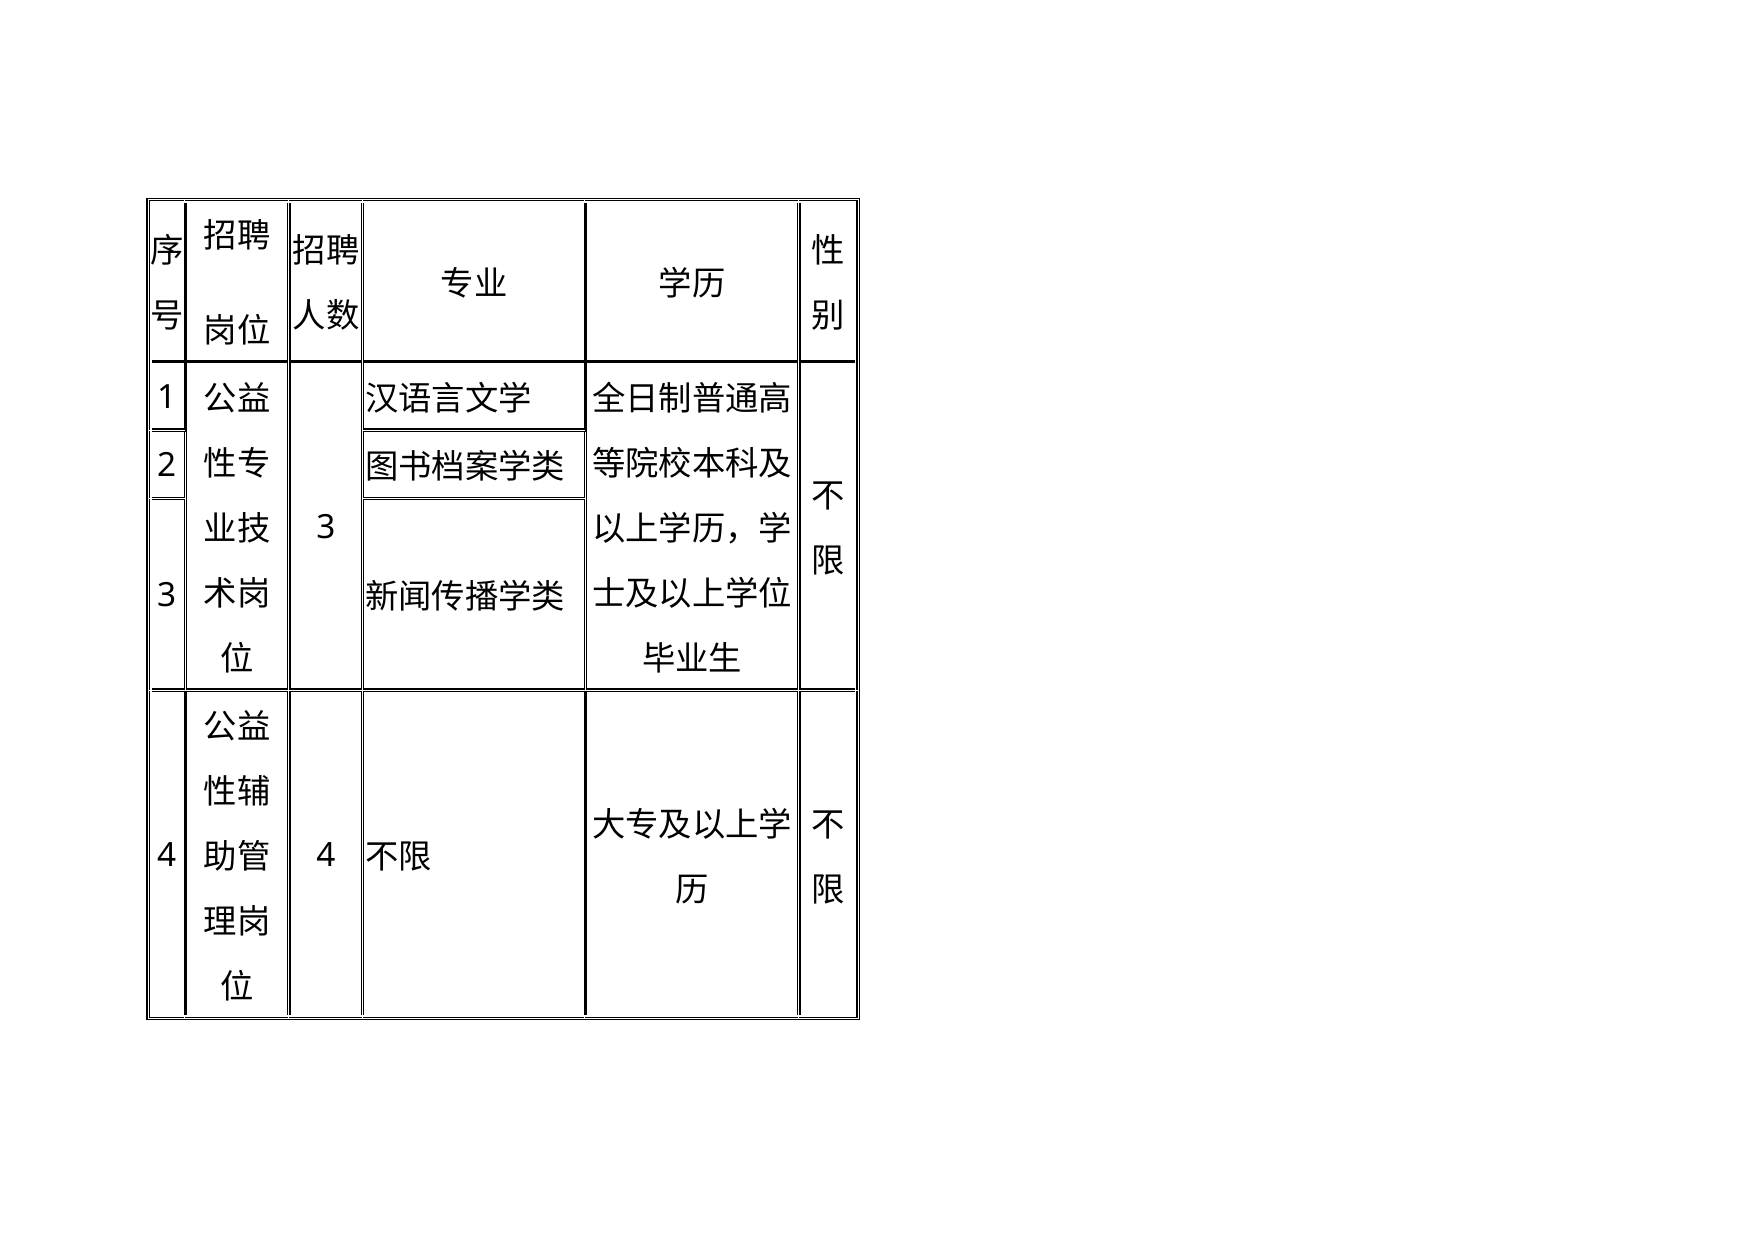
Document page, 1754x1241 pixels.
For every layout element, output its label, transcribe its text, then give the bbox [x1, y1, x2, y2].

table_cell 图书档案学类 [364, 432, 584, 496]
table_cell 不限 [799, 688, 857, 1016]
table_cell 4 [289, 692, 363, 1016]
table_cell 大专及以上学历 [585, 688, 799, 1016]
table_cell 公益性专业技术岗位 [187, 363, 287, 688]
table_cell 全日制普通高等院校本科及以上学历，学士及以上学位毕业生 [587, 363, 797, 688]
table_header 招聘 岗位 [185, 199, 289, 360]
table_cell 3 [291, 363, 361, 688]
table_header 专业 [363, 199, 585, 360]
table_cell 新闻传播学类 [364, 500, 584, 688]
table_cell 不限 [363, 692, 585, 1016]
table_cell 3 [150, 496, 184, 688]
table_cell 公益性辅助管理岗位 [185, 688, 289, 1016]
table_cell 2 [150, 428, 184, 496]
table_cell 汉语言文学 [364, 363, 584, 428]
table_cell 4 [150, 688, 185, 1016]
table_cell 不限 [801, 360, 856, 688]
table_header 学历 [585, 199, 799, 360]
table_cell 1 [150, 360, 184, 428]
table_header 性别 [799, 201, 856, 360]
table_header 序号 [148, 199, 185, 360]
table_header 招聘人数 [289, 201, 363, 360]
